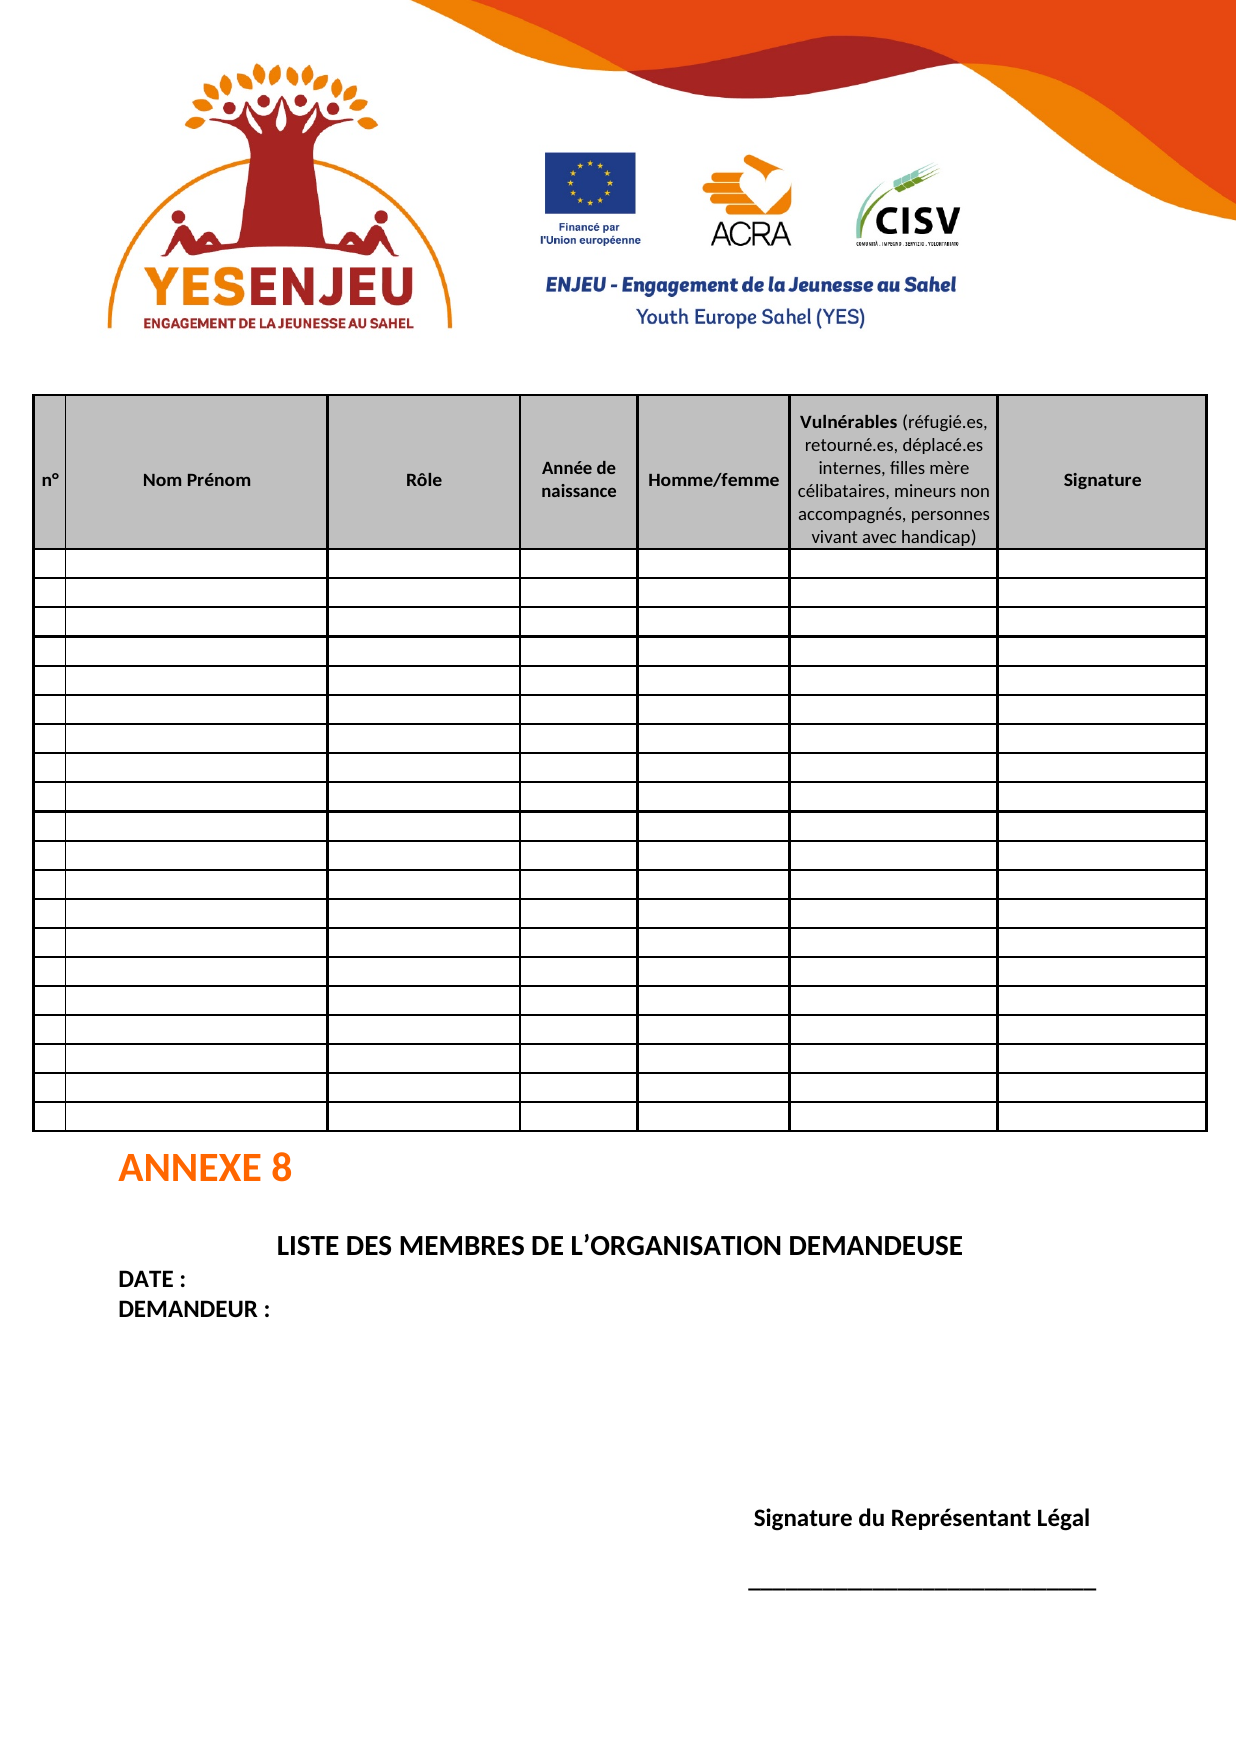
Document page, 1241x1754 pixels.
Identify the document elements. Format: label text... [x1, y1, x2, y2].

table_cell [35, 813, 65, 839]
table_cell [35, 871, 65, 898]
table_cell [639, 754, 788, 781]
table_cell [329, 1016, 519, 1043]
table_header Signature [999, 396, 1205, 548]
table_cell [639, 667, 788, 694]
table_cell [791, 813, 996, 839]
table_cell [999, 929, 1205, 956]
table_cell [329, 871, 519, 898]
table_cell [791, 696, 996, 723]
table_cell [521, 608, 636, 635]
table_cell [521, 1103, 636, 1130]
text DEMANDEUR : [118, 1294, 1122, 1324]
table_cell [329, 900, 519, 927]
table_cell [521, 842, 636, 868]
table_cell [66, 1103, 326, 1130]
table_cell [521, 987, 636, 1014]
table_cell [521, 900, 636, 927]
table_cell [521, 929, 636, 956]
table_cell [521, 638, 636, 664]
table_cell [999, 813, 1205, 839]
table_cell [66, 638, 326, 664]
table_cell [66, 987, 326, 1014]
table_cell [639, 958, 788, 985]
table_cell [999, 1045, 1205, 1072]
picture [85, 0, 1236, 349]
table_cell [35, 638, 65, 664]
table_cell [791, 1074, 996, 1101]
table_cell [639, 929, 788, 956]
table_cell [329, 783, 519, 810]
text ANNEXE 8 [118, 1141, 1122, 1192]
table_cell [999, 1103, 1205, 1130]
table_header Rôle [329, 396, 519, 548]
table_cell [35, 754, 65, 781]
table_cell [999, 696, 1205, 723]
table_cell [35, 1045, 65, 1072]
text DATE : [118, 1263, 1122, 1294]
table_cell [521, 1074, 636, 1101]
table_cell [639, 871, 788, 898]
table_cell [791, 1016, 996, 1043]
table_cell [66, 900, 326, 927]
table_cell [329, 987, 519, 1014]
table_cell [35, 958, 65, 985]
table_cell [66, 754, 326, 781]
table_header Vulnérables (réfugié.es, retourné.es, déplacé.es internes, filles mère célibataires, mineurs non accompagnés, personnes vivant avec handicap) [791, 396, 996, 548]
table_cell [791, 900, 996, 927]
table_cell [791, 783, 996, 810]
table_cell [329, 929, 519, 956]
table_cell [35, 900, 65, 927]
table_cell [329, 754, 519, 781]
table_cell [999, 958, 1205, 985]
table_cell [521, 813, 636, 839]
table_cell [791, 725, 996, 752]
table_header Année de naissance [521, 396, 636, 548]
table_cell [791, 871, 996, 898]
table_cell [639, 900, 788, 927]
table_cell [35, 608, 65, 635]
table_cell [521, 579, 636, 606]
table_cell [329, 725, 519, 752]
table_cell [35, 550, 65, 577]
table_cell [35, 1103, 65, 1130]
table_cell [35, 987, 65, 1014]
table_cell [999, 725, 1205, 752]
table_header Nom Prénom [66, 396, 326, 548]
table_cell [66, 783, 326, 810]
table_cell [329, 813, 519, 839]
table_cell [999, 871, 1205, 898]
table_cell [35, 579, 65, 606]
table_cell [329, 667, 519, 694]
table_cell [791, 958, 996, 985]
table_cell [791, 550, 996, 577]
table_cell [521, 725, 636, 752]
table_cell [791, 638, 996, 664]
table_cell [35, 696, 65, 723]
table_cell [639, 579, 788, 606]
table_cell [329, 1045, 519, 1072]
table_cell [35, 667, 65, 694]
table_cell [521, 1045, 636, 1072]
table_cell [999, 638, 1205, 664]
table_cell [639, 987, 788, 1014]
table_cell [329, 608, 519, 635]
table_cell [66, 1045, 326, 1072]
table_cell [521, 550, 636, 577]
table_cell [521, 667, 636, 694]
table_cell [66, 696, 326, 723]
table_header Homme/femme [639, 396, 788, 548]
table_cell [791, 929, 996, 956]
table_cell [521, 1016, 636, 1043]
table_cell [791, 579, 996, 606]
table_cell [639, 783, 788, 810]
table_cell [66, 725, 326, 752]
table_cell [329, 1103, 519, 1130]
table_cell [66, 1074, 326, 1101]
table_cell [329, 1074, 519, 1101]
table_cell [521, 696, 636, 723]
table_cell [999, 842, 1205, 868]
table_cell [999, 579, 1205, 606]
table_cell [999, 783, 1205, 810]
table_cell [521, 871, 636, 898]
table_cell [999, 608, 1205, 635]
table_cell [999, 550, 1205, 577]
table_cell [791, 987, 996, 1014]
table_cell [999, 754, 1205, 781]
table_cell [639, 842, 788, 868]
table_cell [791, 842, 996, 868]
table_cell [66, 813, 326, 839]
table_cell [999, 987, 1205, 1014]
table_cell [329, 958, 519, 985]
table_header n° [35, 396, 65, 548]
table_cell [639, 638, 788, 664]
table_cell [66, 550, 326, 577]
table_cell [66, 608, 326, 635]
table_cell [35, 783, 65, 810]
table_cell [791, 754, 996, 781]
text ____________________________ [118, 1563, 1122, 1593]
table_cell [521, 958, 636, 985]
table_cell [35, 842, 65, 868]
table_cell [791, 1045, 996, 1072]
text LISTE DES MEMBRES DE L’ORGANISATION DEMANDEUSE [118, 1227, 1122, 1263]
table_cell [329, 842, 519, 868]
table_cell [329, 638, 519, 664]
table_cell [66, 871, 326, 898]
table_cell [35, 1016, 65, 1043]
table_cell [791, 1103, 996, 1130]
table_cell [35, 1074, 65, 1101]
table_cell [639, 550, 788, 577]
table_cell [66, 667, 326, 694]
table_cell [999, 1016, 1205, 1043]
table_cell [639, 1103, 788, 1130]
table_cell [999, 900, 1205, 927]
table_cell [66, 579, 326, 606]
table_cell [35, 929, 65, 956]
table_cell [329, 579, 519, 606]
table_cell [35, 725, 65, 752]
table_cell [66, 1016, 326, 1043]
table_cell [639, 1074, 788, 1101]
table_cell [639, 608, 788, 635]
table_cell [639, 696, 788, 723]
table_cell [521, 783, 636, 810]
table_cell [639, 813, 788, 839]
table_cell [639, 1016, 788, 1043]
table_cell [791, 667, 996, 694]
table_cell [791, 608, 996, 635]
table_cell [999, 667, 1205, 694]
table_cell [521, 754, 636, 781]
table_cell [639, 725, 788, 752]
table_cell [329, 696, 519, 723]
text Signature du Représentant Légal [118, 1502, 1122, 1532]
table_cell [66, 929, 326, 956]
table_cell [639, 1045, 788, 1072]
table_cell [329, 550, 519, 577]
table_cell [999, 1074, 1205, 1101]
table_cell [66, 842, 326, 868]
table_cell [66, 958, 326, 985]
